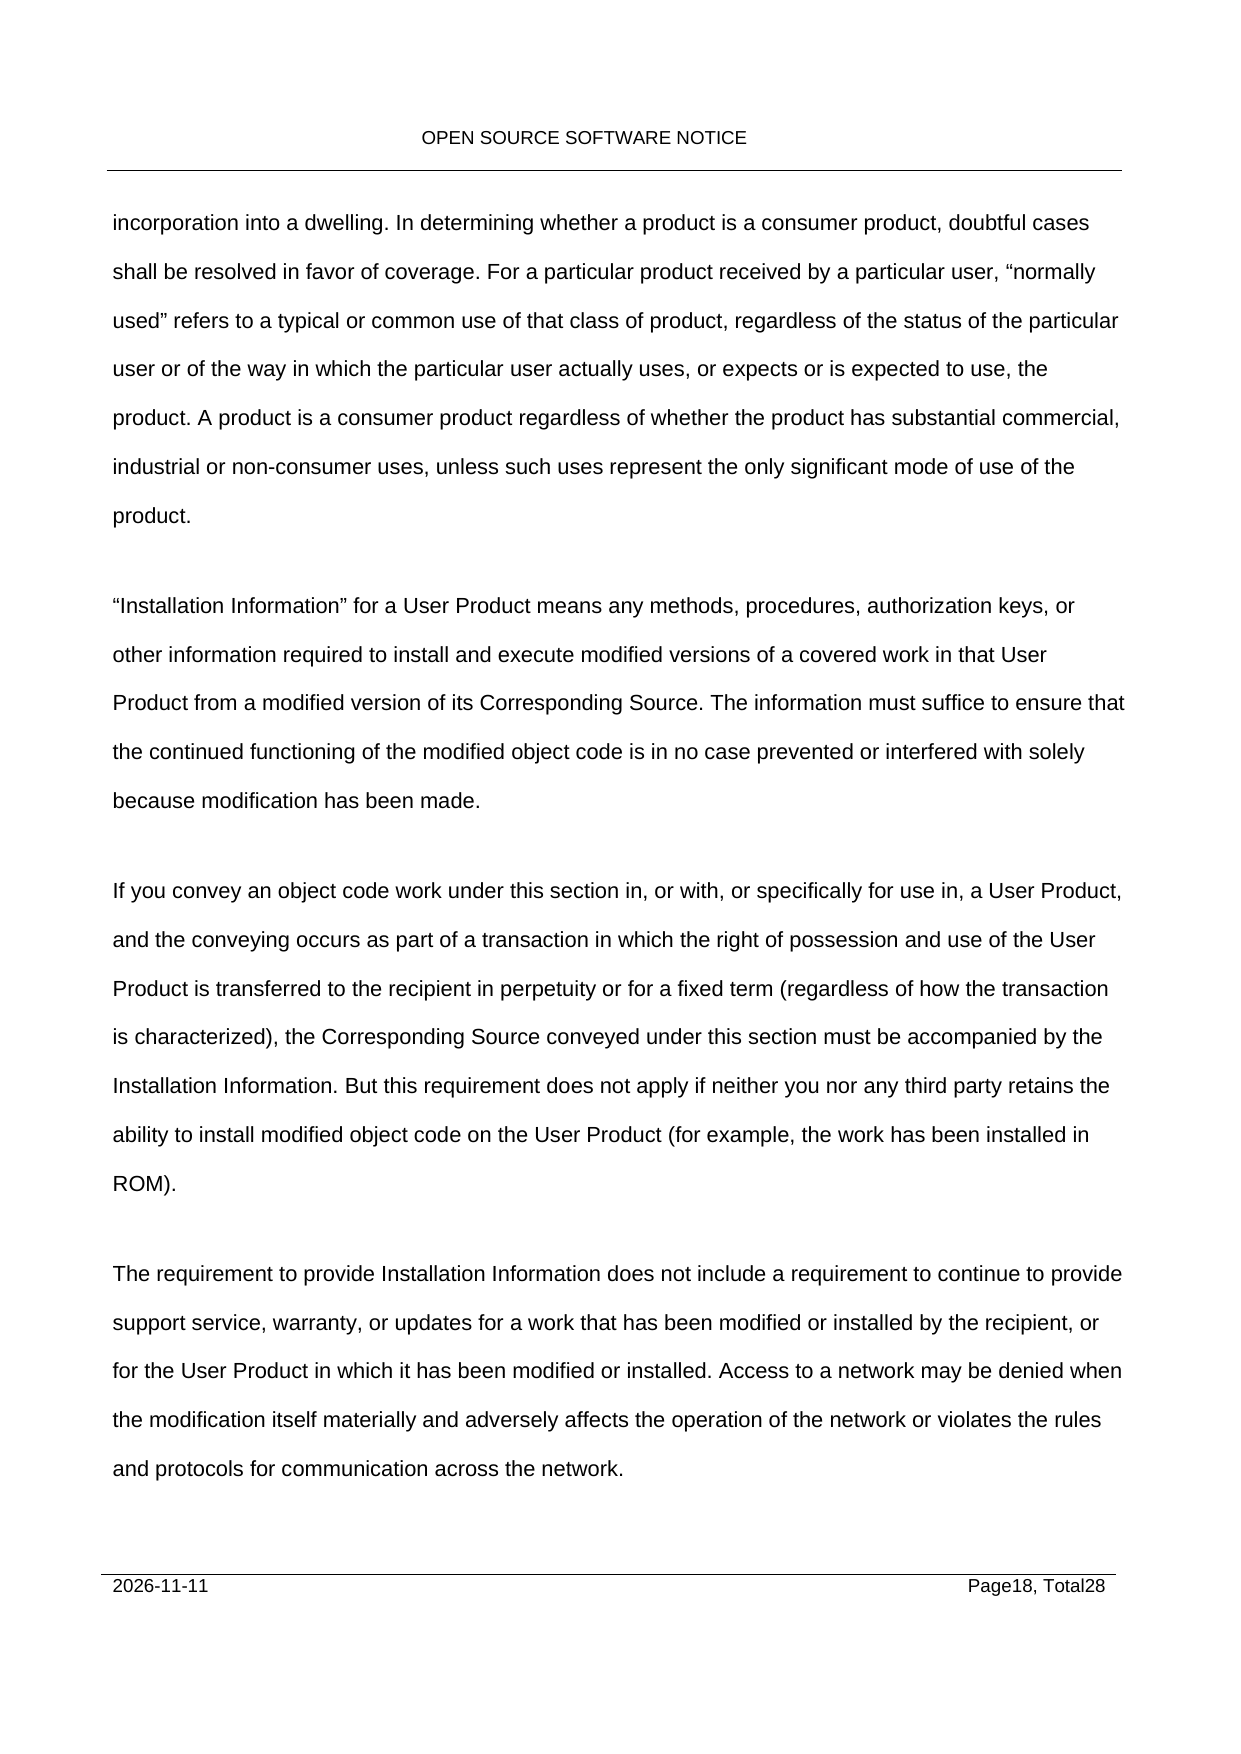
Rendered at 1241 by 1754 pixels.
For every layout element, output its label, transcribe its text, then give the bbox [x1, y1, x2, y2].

text “Installation Information” for a User Product means any methods, procedures, authorization keys, or other information required to install and execute modified versions of a covered work in that User Product from a modified version of its Corresponding Source. The information must suffice to ensure that the continued functioning of the modified object code is in no case prevented or interfered with solely because modification has been made. [112, 589, 1128, 817]
text If you convey an object code work under this section in, or with, or specifically for use in, a User Product, and the conveying occurs as part of a transaction in which the right of possession and use of the User Product is transferred to the recipient in perpetuity or for a fixed term (regardless of how the transaction is characterized), the Corresponding Source conveyed under this section must be accompanied by the Installation Information. But this requirement does not apply if neither you nor any third party retains the ability to install modified object code on the User Product (for example, the work has been installed in ROM). [112, 874, 1128, 1199]
text The requirement to provide Installation Information does not include a requirement to continue to provide support service, warranty, or updates for a work that has been modified or installed by the recipient, or for the User Product in which it has been modified or installed. Access to a network may be denied when the modification itself materially and adversely affects the operation of the network or violates the rules and protocols for communication across the network. [112, 1257, 1128, 1484]
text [112, 206, 1128, 531]
